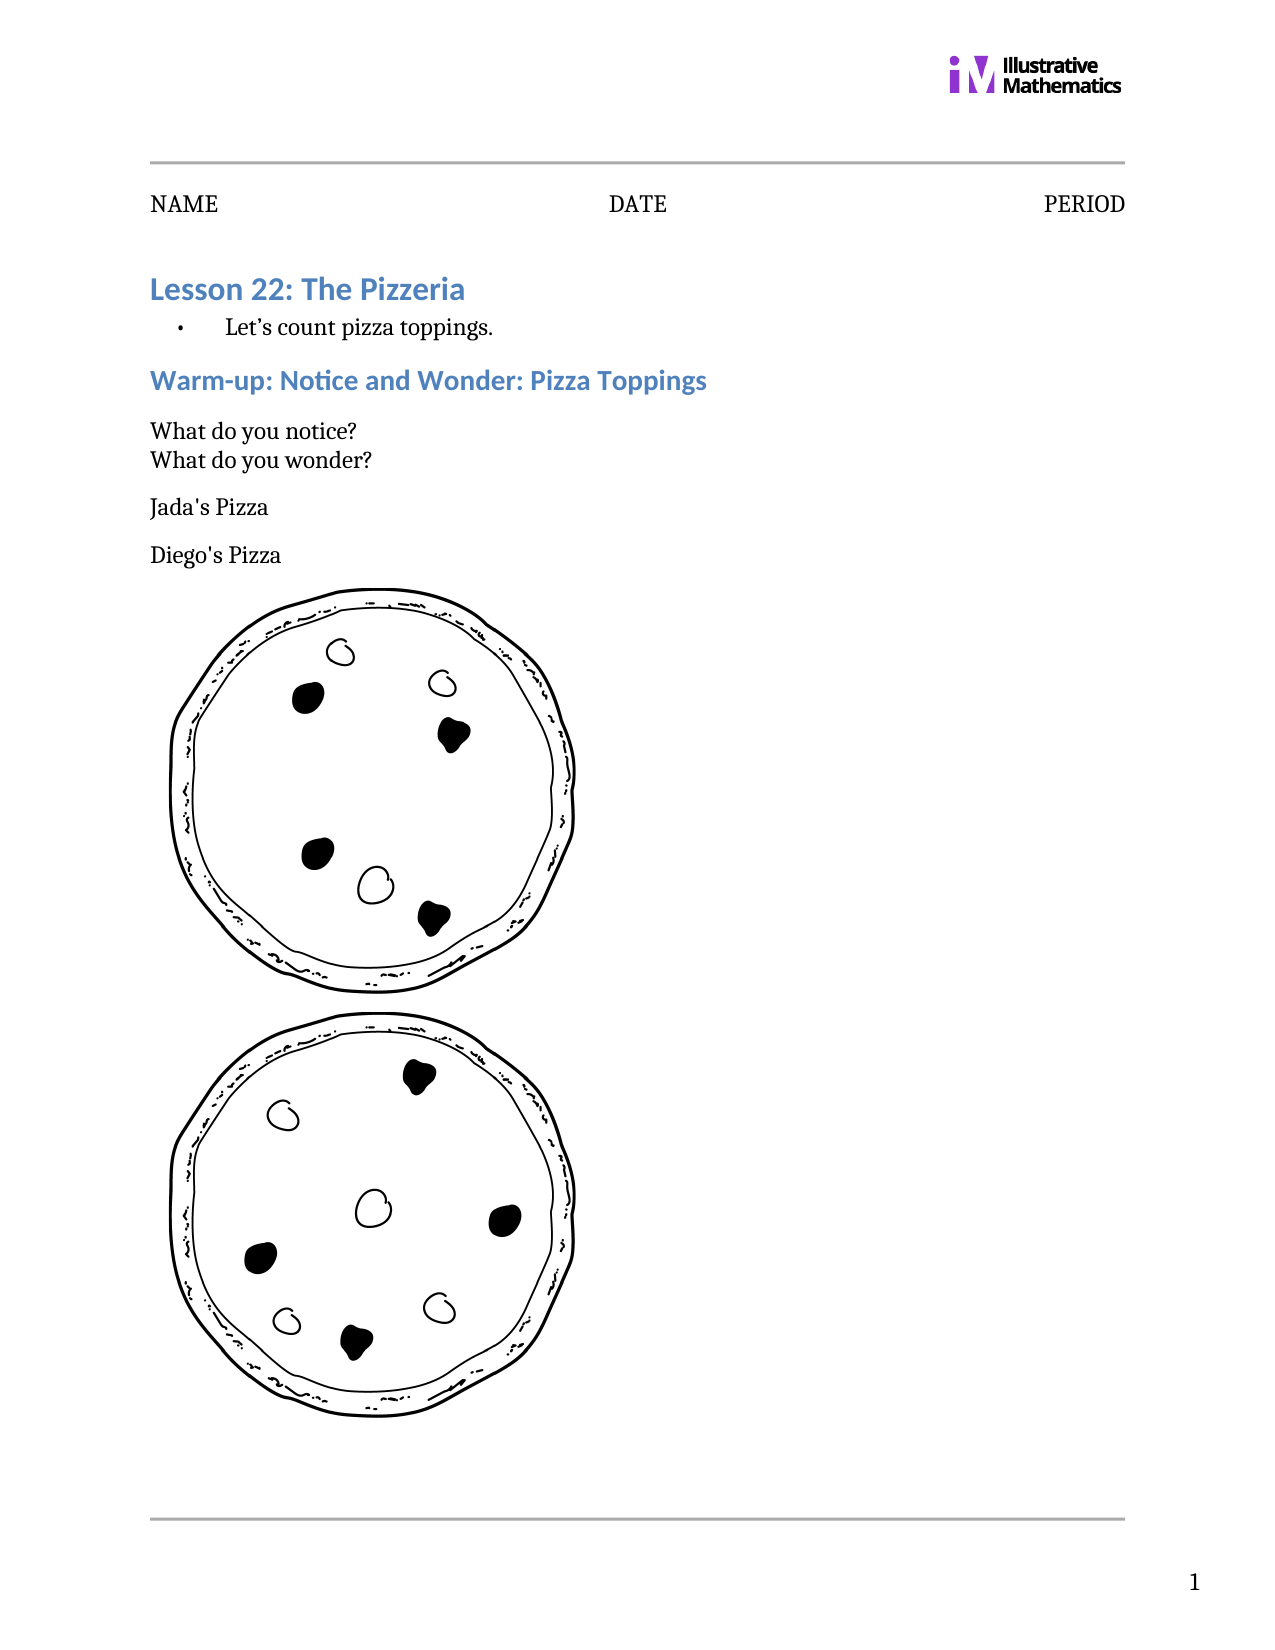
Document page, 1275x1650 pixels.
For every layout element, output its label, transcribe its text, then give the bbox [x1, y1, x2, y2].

text Diego's Pizza [150, 541, 1125, 569]
subtitle Warm-up: Notice and Wonder: Pizza Toppings [150, 362, 1125, 398]
picture [949, 55, 1121, 93]
text Jada's Pizza [150, 493, 1125, 522]
picture [168, 588, 576, 994]
list Let’s count pizza toppings. [175, 313, 1125, 342]
text What do you notice? What do you wonder? [150, 417, 1125, 474]
subtitle Lesson 22: The Pizzeria [150, 268, 1125, 309]
picture [168, 1012, 576, 1418]
